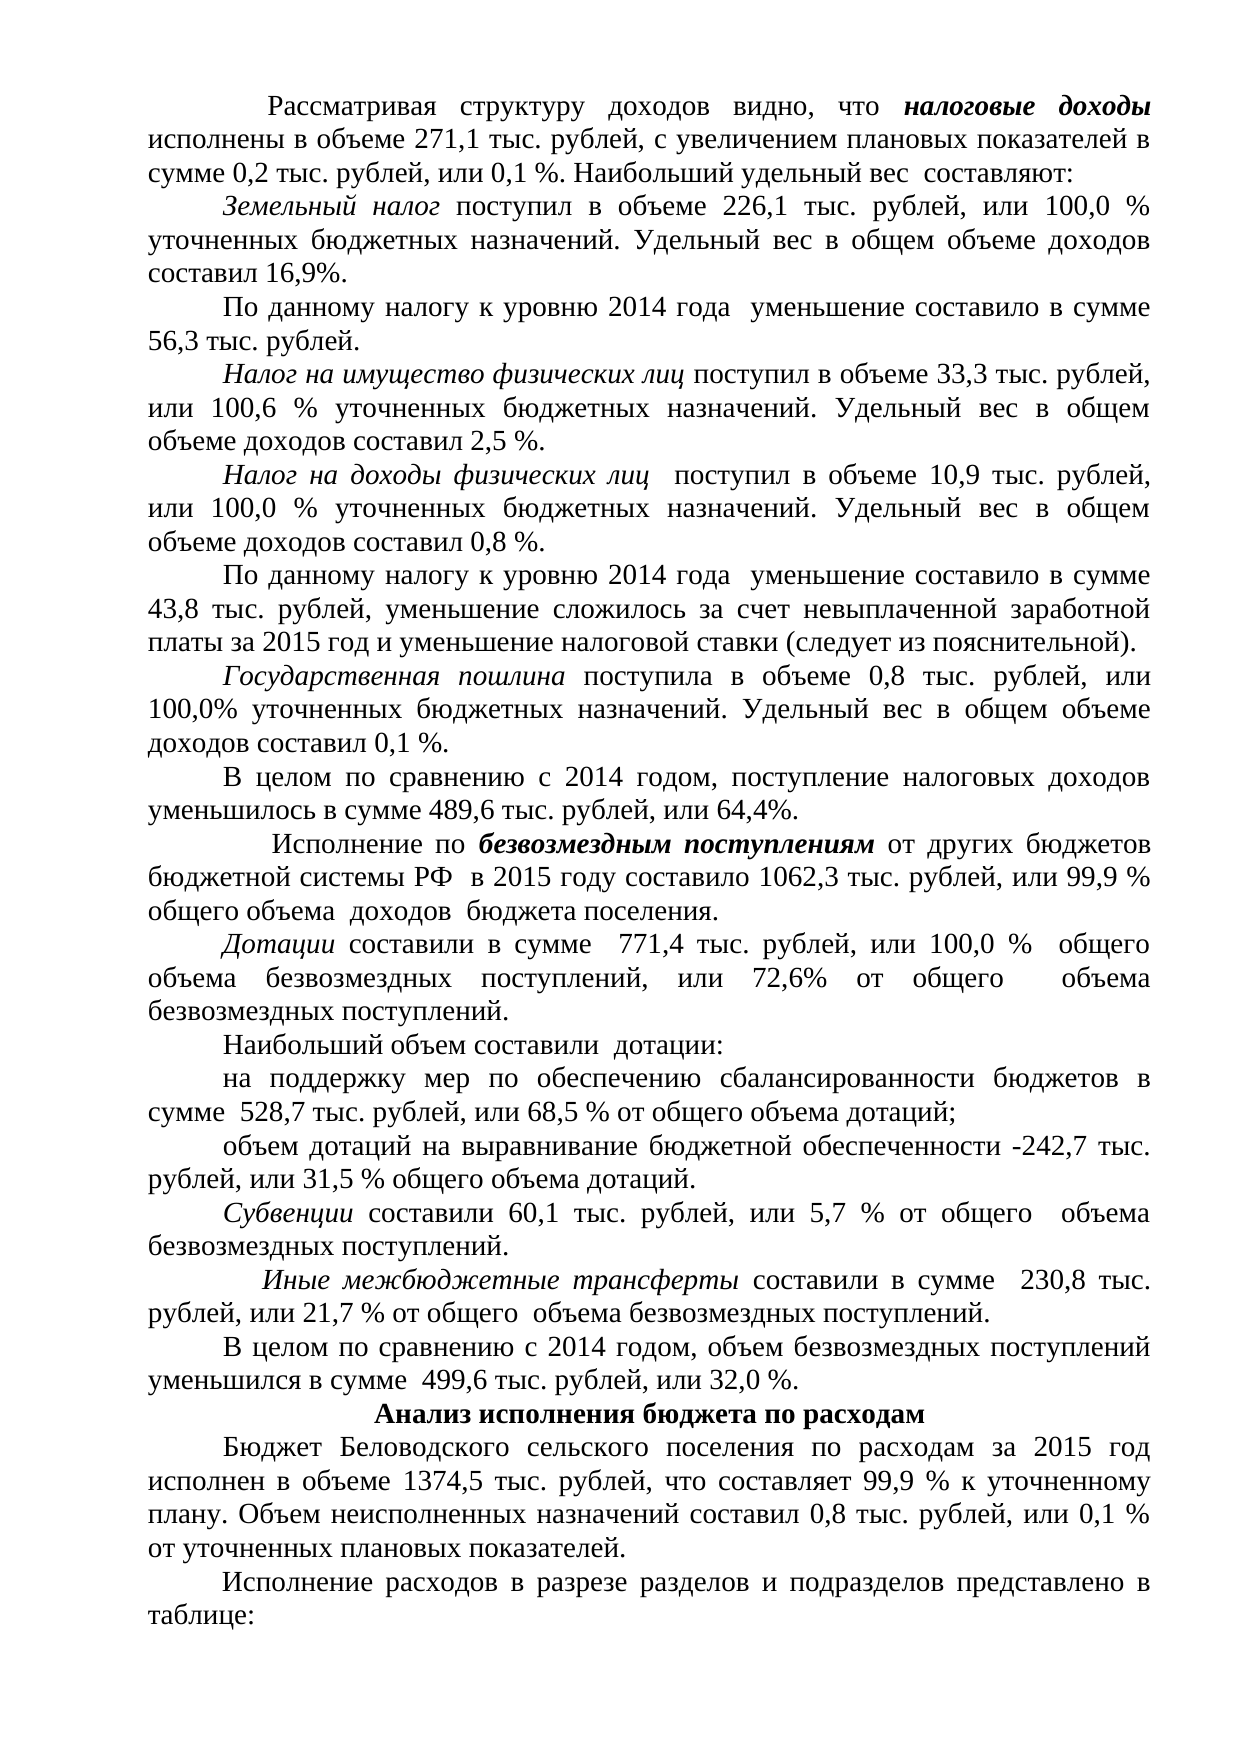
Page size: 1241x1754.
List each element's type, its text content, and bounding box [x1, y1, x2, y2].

text Иные межбюджетные трансферты составили в сумме 230,8 тыс. рублей, или 21,7 % от общего объема безвозмездных поступлений. [148, 1262, 1152, 1329]
text Государственная пошлина поступила в объеме 0,8 тыс. рублей, или 100,0% уточненных бюджетных назначений. Удельный вес в общем объеме доходов составил 0,1 %. [148, 658, 1152, 759]
text Налог на доходы физических лиц поступил в объеме 10,9 тыс. рублей, или 100,0 % уточненных бюджетных назначений. Удельный вес в общем объеме доходов составил 0,8 %. [148, 457, 1152, 557]
text Налог на имущество физических лиц поступил в объеме 33,3 тыс. рублей, или 100,6 % уточненных бюджетных назначений. Удельный вес в общем объеме доходов составил 2,5 %. [148, 356, 1152, 457]
text Бюджет Беловодского сельского поселения по расходам за 2015 год исполнен в объеме 1374,5 тыс. рублей, что составляет 99,9 % к уточненному плану. Объем неисполненных назначений составил 0,8 тыс. рублей, или 0,1 % от уточненных плановых показателей. [148, 1429, 1152, 1564]
text В целом по сравнению с 2014 годом, поступление налоговых доходов уменьшилось в сумме 489,6 тыс. рублей, или 64,4%. [148, 759, 1152, 826]
text на поддержку мер по обеспечению сбалансированности бюджетов в сумме 528,7 тыс. рублей, или 68,5 % от общего объема дотаций; [148, 1061, 1152, 1128]
text В целом по сравнению с 2014 годом, объем безвозмездных поступлений уменьшился в сумме 499,6 тыс. рублей, или 32,0 %. [148, 1329, 1152, 1396]
text Исполнение расходов в разрезе разделов и подразделов представлено в таблице: [148, 1564, 1152, 1631]
text По данному налогу к уровню 2014 года уменьшение составило в сумме 43,8 тыс. рублей, уменьшение сложилось за счет невыплаченной заработной платы за 2015 год и уменьшение налоговой ставки (следует из пояснительной). [148, 557, 1152, 658]
text Наибольший объем составили дотации: [148, 1027, 1152, 1061]
text Земельный налог поступил в объеме 226,1 тыс. рублей, или 100,0 % уточненных бюджетных назначений. Удельный вес в общем объеме доходов составил 16,9%. [148, 188, 1152, 289]
text По данному налогу к уровню 2014 года уменьшение составило в сумме 56,3 тыс. рублей. [148, 289, 1152, 356]
text Исполнение по безвозмездным поступлениям от других бюджетов бюджетной системы РФ в 2015 году составило 1062,3 тыс. рублей, или 99,9 % общего объема доходов бюджета поселения. [148, 826, 1152, 926]
text Анализ исполнения бюджета по расходам [148, 1396, 1152, 1429]
text Рассматривая структуру доходов видно, что налоговые доходы исполнены в объеме 271,1 тыс. рублей, с увеличением плановых показателей в сумме 0,2 тыс. рублей, или 0,1 %. Наибольший удельный вес составляют: [148, 88, 1152, 188]
text Дотации составили в сумме 771,4 тыс. рублей, или 100,0 % общего объема безвозмездных поступлений, или 72,6% от общего объема безвозмездных поступлений. [148, 926, 1152, 1027]
text Субвенции составили 60,1 тыс. рублей, или 5,7 % от общего объема безвозмездных поступлений. [148, 1195, 1152, 1262]
text объем дотаций на выравнивание бюджетной обеспеченности -242,7 тыс. рублей, или 31,5 % общего объема дотаций. [148, 1128, 1152, 1195]
